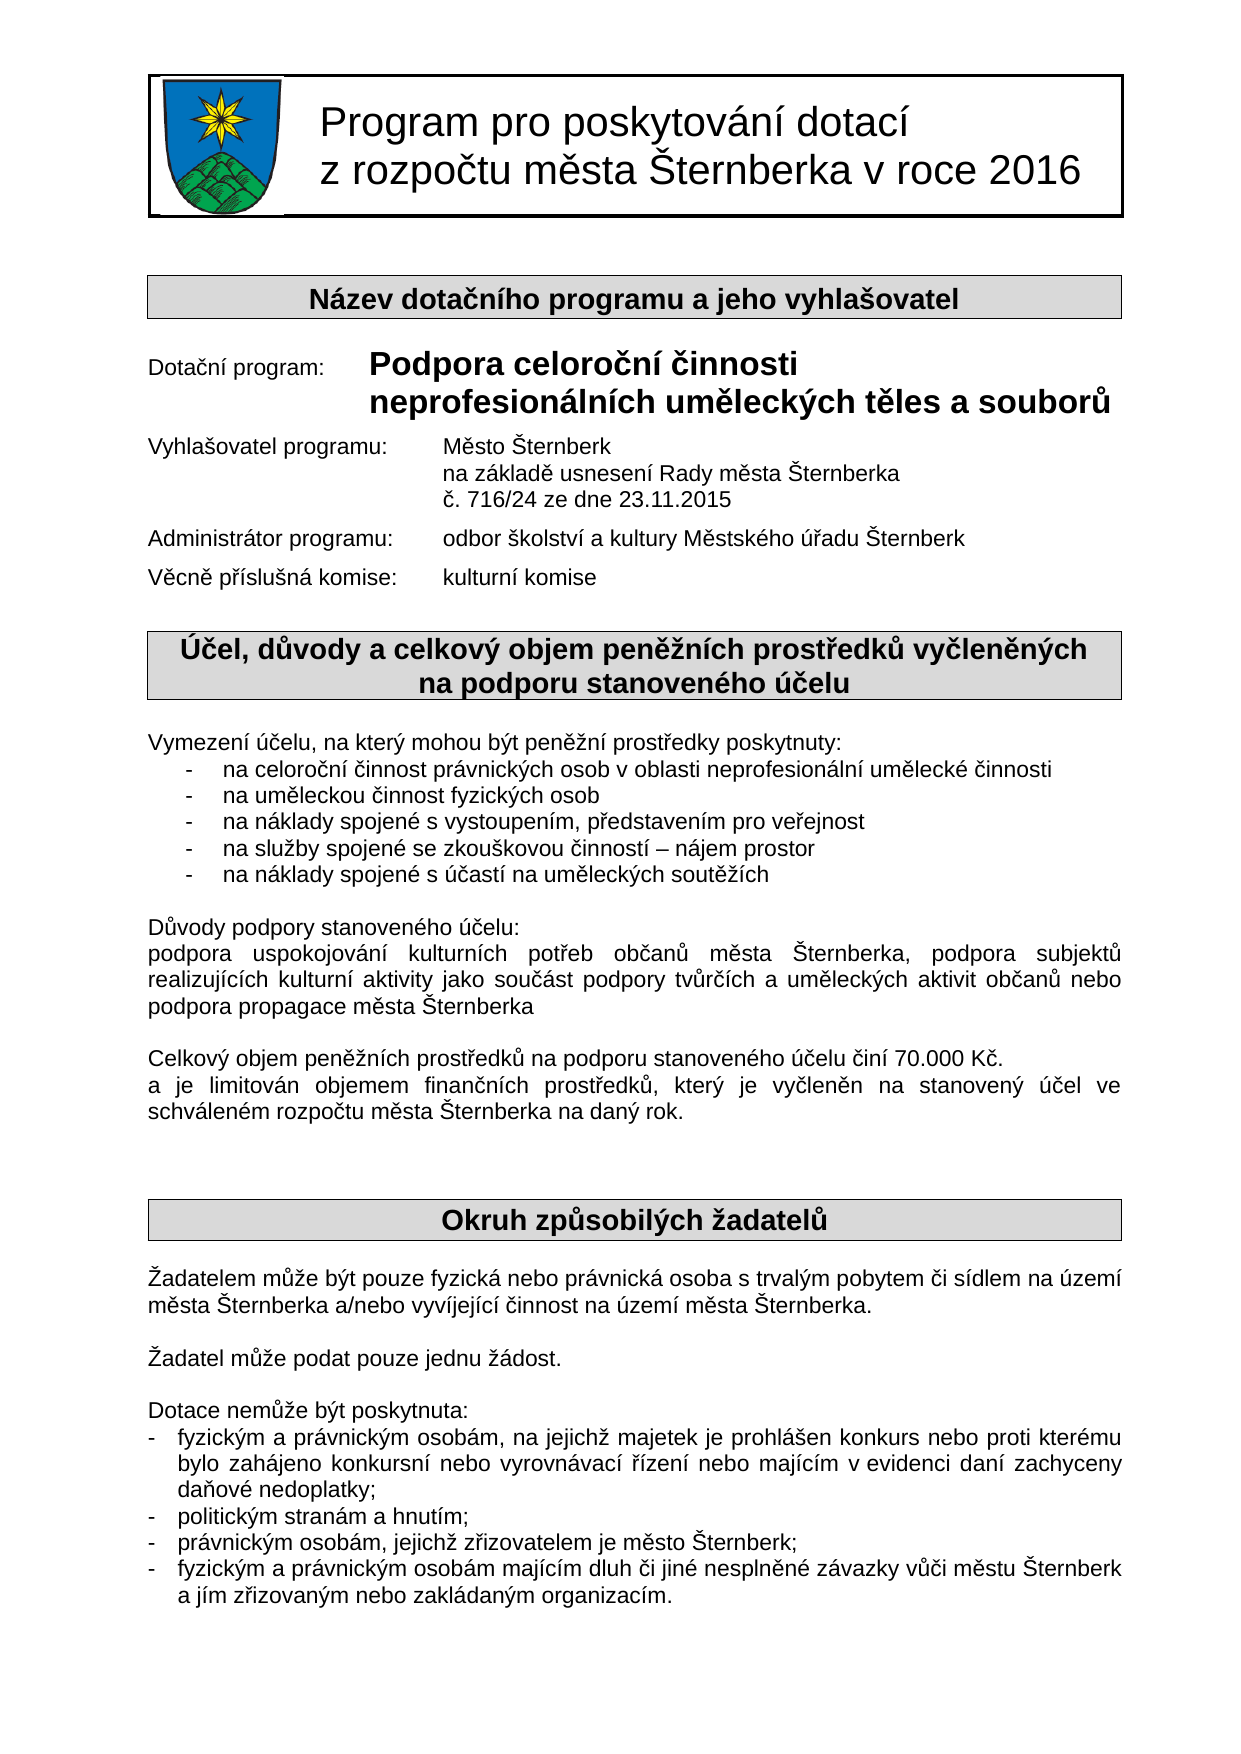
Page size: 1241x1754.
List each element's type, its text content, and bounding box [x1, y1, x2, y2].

title na základě usnesení Rady města Šternberka [368, 459, 1152, 486]
text Dotace nemůže být poskytnuta: [148, 1397, 1122, 1423]
text podpora uspokojování kulturních potřeb občanů města Šternberka, podpora subjektů realizujících kulturní aktivity jako součást podpory tvůrčích a uměleckých aktivit občanů nebo podpora propagace města Šternberka [148, 940, 1122, 1019]
list na náklady spojené s účastí na uměleckých soutěžích [185, 861, 1122, 887]
list politickým stranám a hnutím; [148, 1503, 1122, 1529]
title Vyhlašovatel programu: Město Šternberk [148, 433, 1152, 459]
text a je limitován objemem finančních prostředků, který je vyčleněn na stanovený účel ve schváleném rozpočtu města Šternberka na daný rok. [148, 1072, 1122, 1124]
list fyzickým a právnickým osobám majícím dluh či jiné nesplněné závazky vůči městu Šternberk a jím zřizovaným nebo zakládaným organizacím. [148, 1555, 1122, 1608]
text Žadatel může podat pouze jednu žádost. [148, 1344, 1122, 1371]
list fyzickým a právnickým osobám, na jejichž majetek je prohlášen konkurs nebo proti kterému bylo zahájeno konkursní nebo vyrovnávací řízení nebo majícím v evidenci daní zachyceny daňové nedoplatky; [148, 1423, 1122, 1503]
title č. 716/24 ze dne 23.11.2015 [369, 486, 1152, 512]
list na celoroční činnost právnických osob v oblasti neprofesionální umělecké činnosti [185, 756, 1122, 782]
text Důvody podpory stanoveného účelu: [148, 914, 1122, 940]
text Celkový objem peněžních prostředků na podporu stanoveného účelu činí 70.000 Kč. [148, 1045, 1122, 1072]
title Věcně příslušná komise: kulturní komise [148, 564, 1152, 590]
picture [160, 76, 284, 215]
table_header Účel, důvody a celkový objem peněžních prostředků vyčleněných na podporu stanoveného účelu [148, 632, 1121, 699]
list na náklady spojené s vystoupením, představením pro veřejnost [185, 808, 1122, 834]
text Žadatelem může být pouze fyzická nebo právnická osoba s trvalým pobytem či sídlem na území města Šternberka a/nebo vyvíjející činnost na území města Šternberka. [148, 1265, 1122, 1318]
list na služby spojené se zkouškovou činností – nájem prostor [185, 834, 1122, 861]
text Vymezení účelu, na který mohou být peněžní prostředky poskytnuty: [148, 729, 1122, 756]
title Dotační program: Podpora celoroční činnosti neprofesionálních uměleckých těles a souborů [148, 344, 1152, 421]
list právnickým osobám, jejichž zřizovatelem je město Šternberk; [148, 1529, 1122, 1555]
list na uměleckou činnost fyzických osob [185, 782, 1122, 808]
title Administrátor programu: odbor školství a kultury Městského úřadu Šternberk [148, 525, 1152, 551]
table_header Okruh způsobilých žadatelů [149, 1200, 1121, 1240]
table_header Název dotačního programu a jeho vyhlašovatel [148, 276, 1121, 318]
